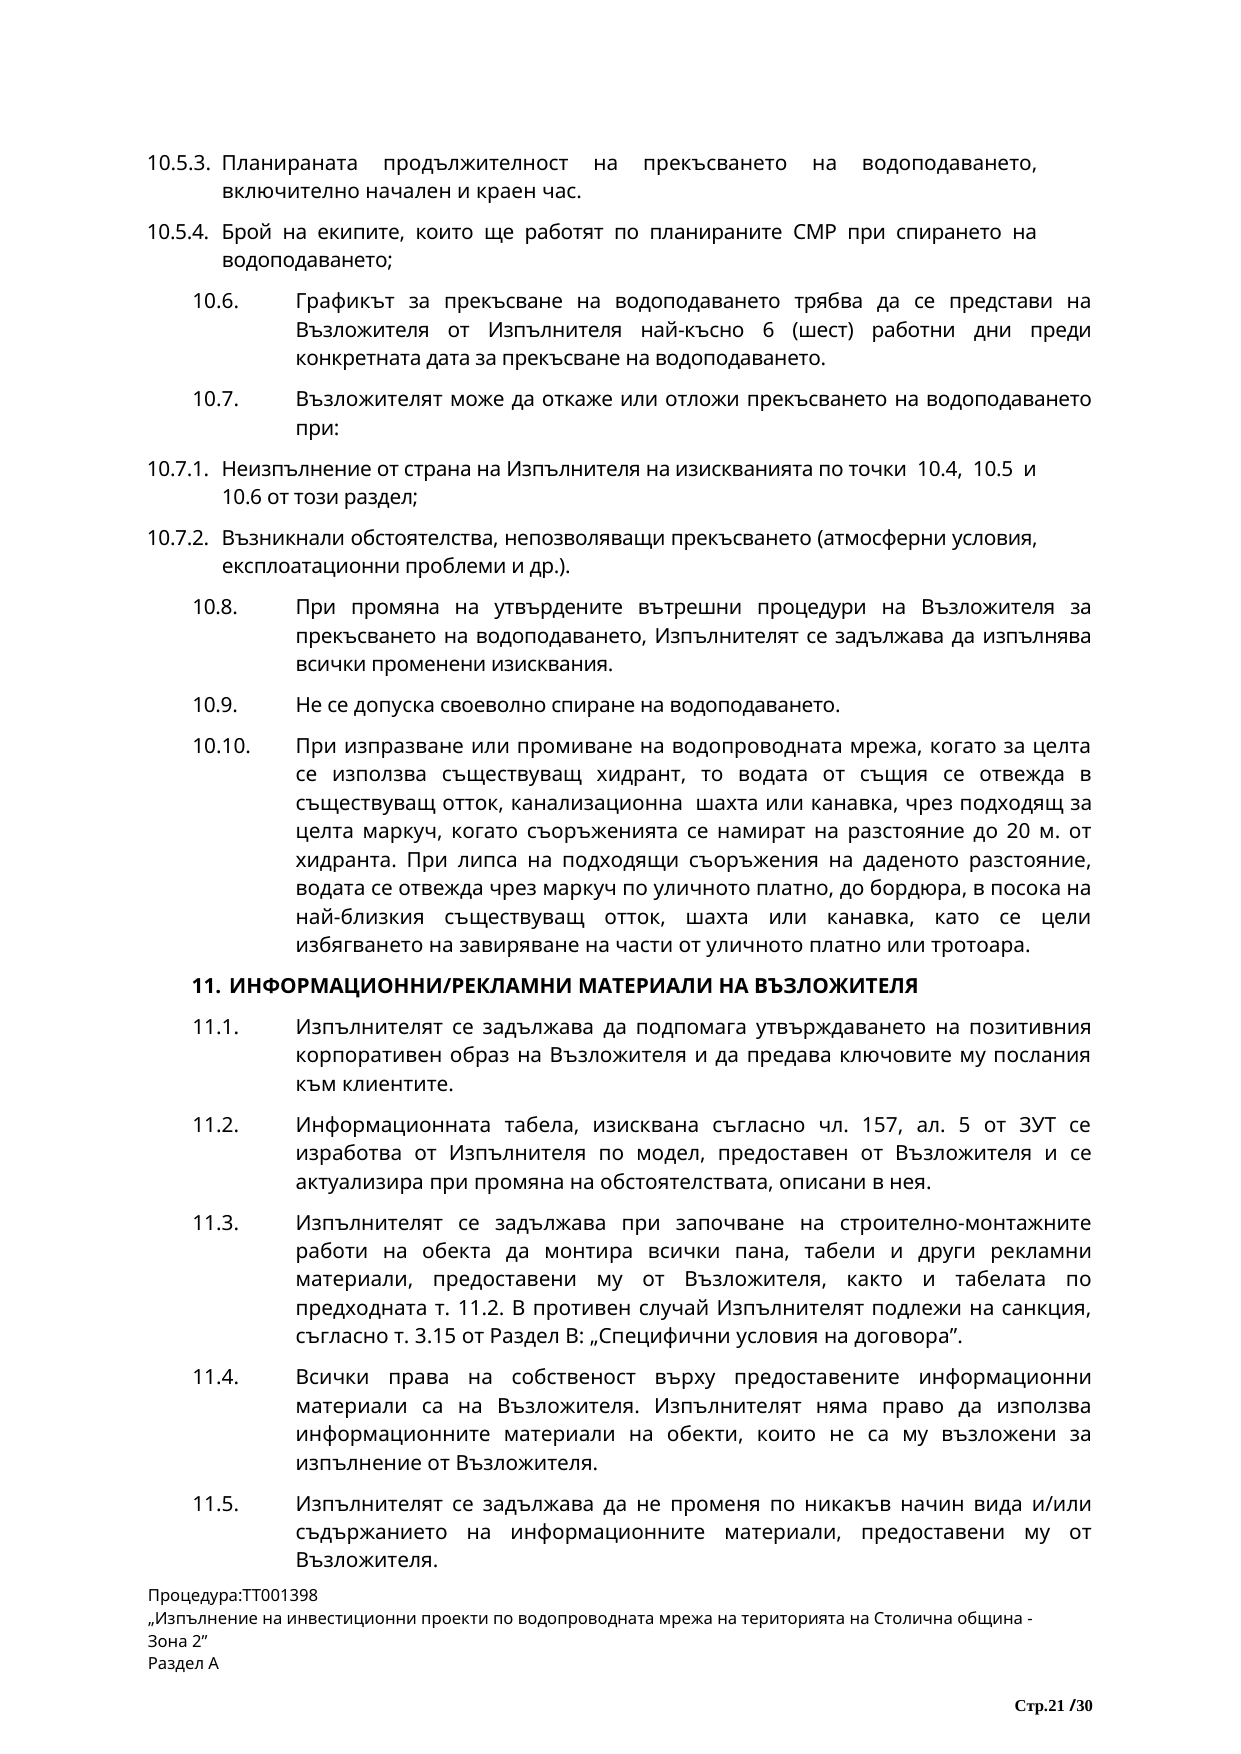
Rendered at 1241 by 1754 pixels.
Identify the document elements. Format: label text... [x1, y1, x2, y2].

list Възникнали обстоятелства, непозволяващи прекъсването (атмосферни условия, експлоатационни проблеми и др.). [147, 523, 1038, 580]
list Не се допуска своеволно спиране на водоподаването. [192, 690, 1092, 719]
list ИНФОРМАЦИОННИ/РЕКЛАМНИ МАТЕРИАЛИ НА ВЪЗЛОЖИТЕЛЯ [191, 971, 1038, 999]
list Графикът за прекъсване на водоподаването трябва да се представи на Възложителя от Изпълнителя най-късно 6 (шест) работни дни преди конкретната дата за прекъсване на водоподаването. [192, 286, 1092, 372]
list Изпълнителят се задължава да не променя по никакъв начин вида и/или съдържанието на информационните материали, предоставени му от Възложителя. [192, 1489, 1092, 1574]
list Изпълнителят се задължава при започване на строително-монтажните работи на обекта да монтира всички пана, табели и други рекламни материали, предоставени му от Възложителя, както и табелата по предходната т. 11.2. В противен случай Изпълнителят подлежи на санкция, съгласно т. 3.15 от Раздел В: „Специфични условия на договора”. [192, 1208, 1092, 1350]
list Информационната табела, изисквана съгласно чл. 157, ал. 5 от ЗУТ се изработва от Изпълнителя по модел, предоставен от Възложителя и се актуализира при промяна на обстоятелствата, описани в нея. [192, 1110, 1092, 1195]
list Изпълнителят се задължава да подпомага утвърждаването на позитивния корпоративен образ на Възложителя и да предава ключовите му послания към клиентите. [192, 1012, 1092, 1097]
list Неизпълнение от страна на Изпълнителя на изискванията по точки 10.4, 10.5 и 10.6 от този раздел; [147, 454, 1038, 511]
list Планираната продължителност на прекъсването на водоподаването, включително начален и краен час. [147, 148, 1038, 204]
list При изпразване или промиване на водопроводната мрежа, когато за целта се използва съществуващ хидрант, то водата от същия се отвежда в съществуващ отток, канализационна шахта или канавка, чрез подходящ за целта маркуч, когато съоръженията се намират на разстояние до 20 м. от хидранта. При липса на подходящи съоръжения на даденото разстояние, водата се отвежда чрез маркуч по уличното платно, до бордюра, в посока на най-близкия съществуващ отток, шахта или канавка, като се цели избягването на завиряване на части от уличното платно или тротоара. [192, 731, 1092, 959]
list Възложителят може да откаже или отложи прекъсването на водоподаването при: [192, 384, 1092, 441]
list Брой на екипите, които ще работят по планираните СМР при спирането на водоподаването; [147, 217, 1038, 274]
list Всички права на собственост върху предоставените информационни материали са на Възложителя. Изпълнителят няма право да използва информационните материали на обекти, които не са му възложени за изпълнение от Възложителя. [192, 1362, 1092, 1476]
list При промяна на утвърдените вътрешни процедури на Възложителя за прекъсването на водоподаването, Изпълнителят се задължава да изпълнява всички променени изисквания. [192, 592, 1092, 678]
